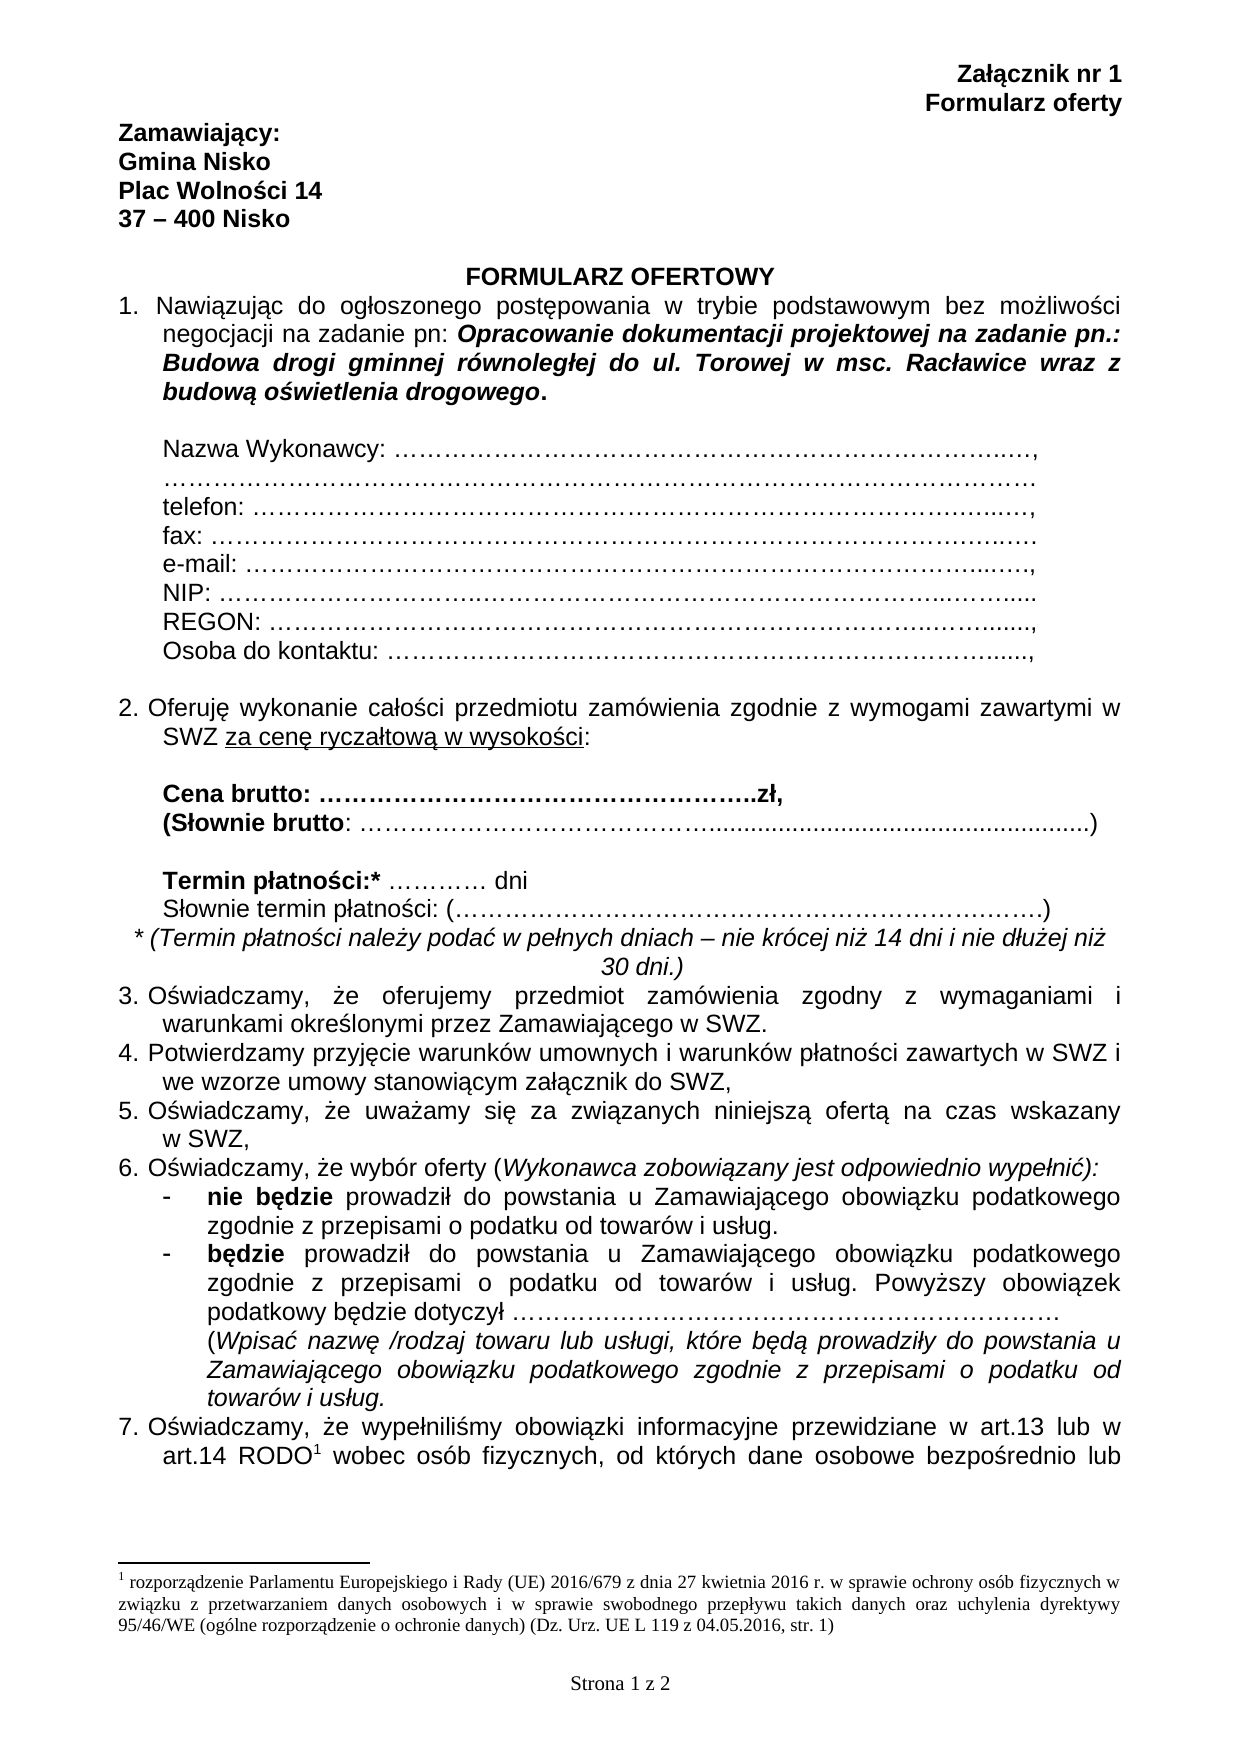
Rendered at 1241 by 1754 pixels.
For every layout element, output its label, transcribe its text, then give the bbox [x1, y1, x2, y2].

list Oświadczamy, że oferujemy przedmiot zamówienia zgodny z wymaganiami i warunkami określonymi przez Zamawiającego w SWZ. [118, 981, 1122, 1038]
list Oświadczamy, że uważamy się za związanych niniejszą ofertą na czas wskazany w SWZ, [118, 1096, 1122, 1153]
text (Wpisać nazwę /rodzaj towaru lub usługi, które będą prowadziły do powstania u Zamawiającego obowiązku podatkowego zgodnie z przepisami o podatku od towarów i usług. [207, 1326, 1122, 1412]
text Cena brutto: ……………………………………………..zł, [162, 779, 1122, 808]
list będzie prowadził do powstania u Zamawiającego obowiązku podatkowego zgodnie z przepisami o podatku od towarów i usług. Powyższy obowiązek podatkowy będzie dotyczył ………………………………………………………… [162, 1239, 1122, 1326]
list Potwierdzamy przyjęcie warunków umownych i warunków płatności zawartych w SWZ i we wzorze umowy stanowiącym załącznik do SWZ, [118, 1038, 1122, 1096]
text 37 – 400 Nisko [118, 204, 1122, 233]
text …………………………………………………………………………………………… [162, 463, 1122, 492]
text FORMULARZ OFERTOWY [118, 262, 1122, 291]
text telefon: ………………………………………………………………………….…...…, [162, 492, 1122, 521]
list nie będzie prowadził do powstania u Zamawiającego obowiązku podatkowego zgodnie z przepisami o podatku od towarów i usług. [162, 1182, 1122, 1239]
text e-mail: ……………………………………………………………………………....…., [162, 549, 1122, 578]
text Termin płatności:* ………… dni [162, 866, 1122, 894]
list Oświadczamy, że wybór oferty (Wykonawca zobowiązany jest odpowiednio wypełnić): [118, 1153, 1122, 1182]
text REGON: ……………………………………………………………………..……......., [162, 607, 1122, 636]
text Osoba do kontaktu: ………………………………………………………………......, [162, 636, 1122, 664]
subtitle * (Termin płatności należy podać w pełnych dniach – nie krócej niż 14 dni i nie dłużej niż 30 dni.) [118, 923, 1122, 981]
list Nawiązując do ogłoszonego postępowania w trybie podstawowym bez możliwości negocjacji na zadanie pn: Opracowanie dokumentacji projektowej na zadanie pn.: Budowa drogi gminnej równoległej do ul. Torowej w msc. Racławice wraz z budową oświetlenia drogowego. [118, 291, 1122, 406]
text Plac Wolności 14 [118, 176, 1122, 204]
text fax: ……………………………………………………………………………….…..…. [162, 521, 1122, 549]
text NIP: …………………………..………………………………………………...……..... [162, 578, 1122, 607]
list Oferuję wykonanie całości przedmiotu zamówienia zgodnie z wymogami zawartymi w SWZ za cenę ryczałtową w wysokości: [118, 693, 1122, 751]
text Gmina Nisko [118, 147, 1122, 176]
text Zamawiający: [118, 118, 1122, 147]
list Nazwa Wykonawcy: ………………………………………………………………..…, [148, 434, 1122, 463]
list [118, 1412, 1122, 1469]
text Słownie termin płatności: (……………………………………………………….…….) [162, 894, 1122, 923]
text (Słownie brutto: …………………………………….......................................................) [162, 808, 1122, 837]
